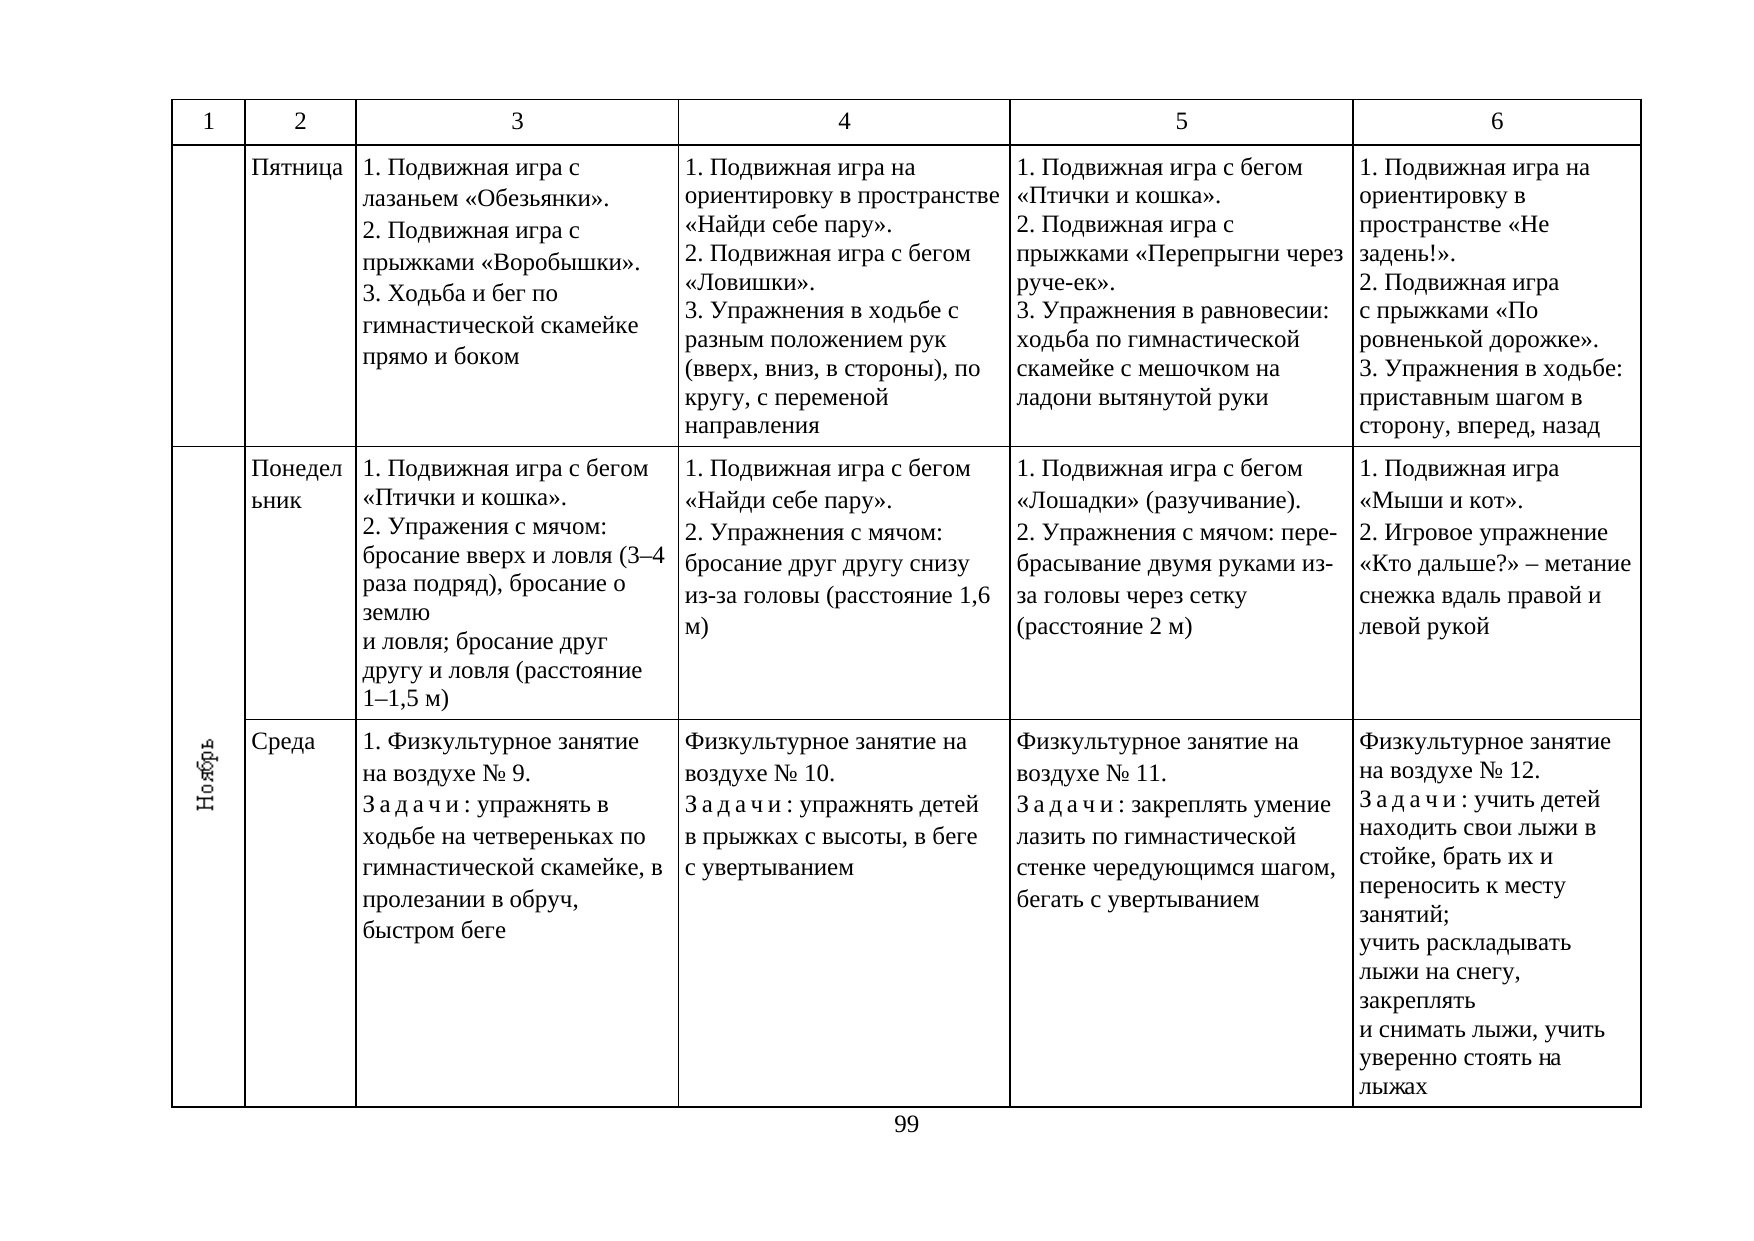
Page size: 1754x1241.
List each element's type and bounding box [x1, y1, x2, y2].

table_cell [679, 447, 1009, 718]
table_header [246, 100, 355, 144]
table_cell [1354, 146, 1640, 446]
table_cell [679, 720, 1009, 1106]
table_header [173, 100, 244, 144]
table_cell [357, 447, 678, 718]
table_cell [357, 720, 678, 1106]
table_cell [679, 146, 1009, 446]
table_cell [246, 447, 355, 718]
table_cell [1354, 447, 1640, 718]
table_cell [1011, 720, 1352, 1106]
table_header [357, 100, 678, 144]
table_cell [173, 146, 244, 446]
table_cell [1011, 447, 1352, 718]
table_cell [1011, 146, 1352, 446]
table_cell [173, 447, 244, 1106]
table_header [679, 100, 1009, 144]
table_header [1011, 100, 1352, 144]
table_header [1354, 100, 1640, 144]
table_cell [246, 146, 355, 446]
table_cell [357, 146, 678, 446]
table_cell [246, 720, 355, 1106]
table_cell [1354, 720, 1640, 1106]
picture [189, 730, 228, 820]
